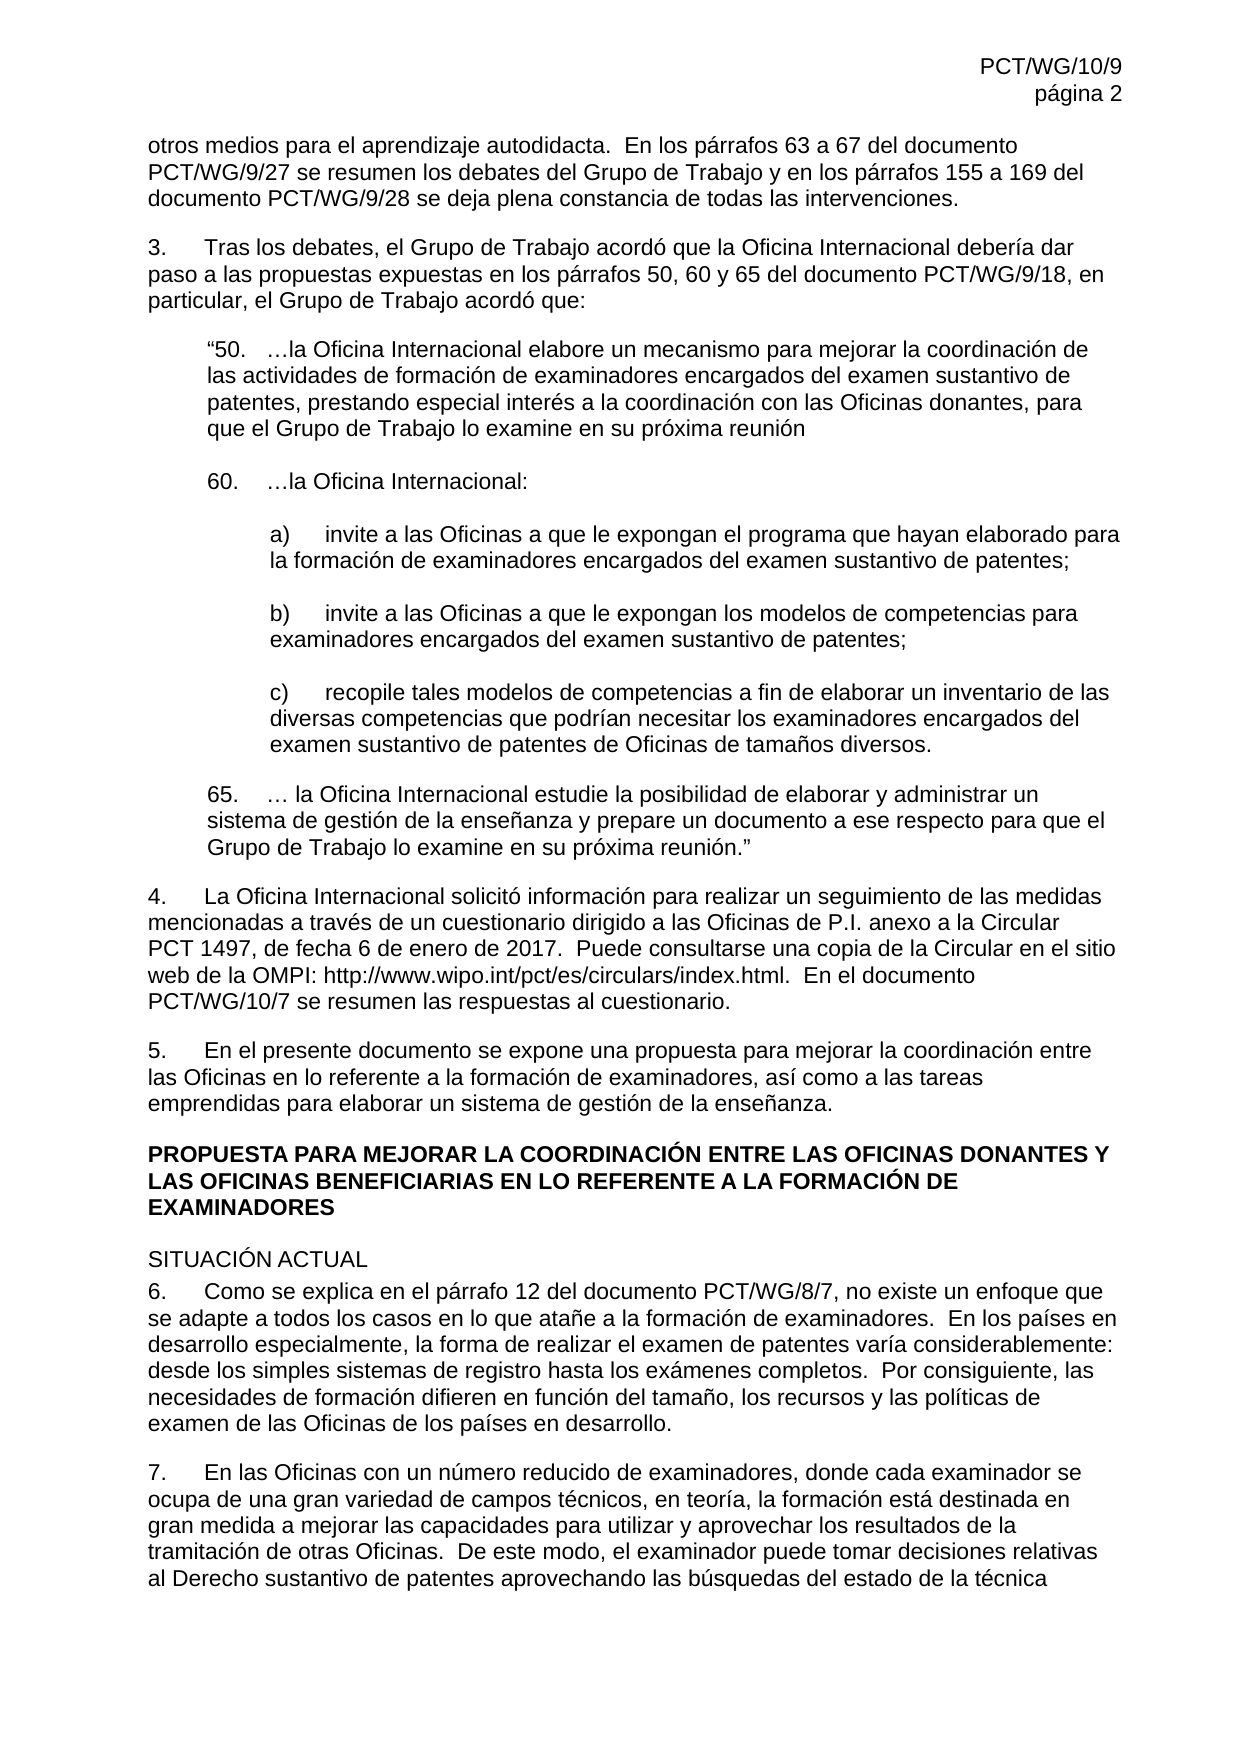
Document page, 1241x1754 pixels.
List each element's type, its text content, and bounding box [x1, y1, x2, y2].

text 60. …la Oficina Internacional: [207, 468, 1122, 494]
list otros medios para el aprendizaje autodidacta. En los párrafos 63 a 67 del documento PCT/WG/9/27 se resumen los debates del Grupo de Trabajo y en los párrafos 155 a 169 del documento PCT/WG/9/28 se deja plena constancia de todas las intervenciones. [148, 132, 1122, 211]
text En el presente documento se expone una propuesta para mejorar la coordinación entre las Oficinas en lo referente a la formación de examinadores, así como a las tareas emprendidas para elaborar un sistema de gestión de la enseñanza. [148, 1037, 1122, 1116]
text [148, 1459, 1122, 1591]
list invite a las Oficinas a que le expongan los modelos de competencias para examinadores encargados del examen sustantivo de patentes; [269, 600, 1122, 652]
text “50. …la Oficina Internacional elabore un mecanismo para mejorar la coordinación de las actividades de formación de examinadores encargados del examen sustantivo de patentes, prestando especial interés a la coordinación con las Oficinas donantes, para que el Grupo de Trabajo lo examine en su próxima reunión [207, 336, 1122, 442]
text PROPUESTA PARA MEJORAR LA COORDINACIÓN ENTRE las OFICINAS DONANTES Y las OFICINAS BENEFICIARIAS EN LO REFERENTE A LA FORMACIÓN DE EXAMINADORES [148, 1141, 1122, 1221]
text Tras los debates, el Grupo de Trabajo acordó que la Oficina Internacional debería dar paso a las propuestas expuestas en los párrafos 50, 60 y 65 del documento PCT/WG/9/18, en particular, el Grupo de Trabajo acordó que: [148, 234, 1122, 313]
list invite a las Oficinas a que le expongan el programa que hayan elaborado para la formación de examinadores encargados del examen sustantivo de patentes; [269, 521, 1122, 573]
text situación actual [148, 1246, 1122, 1272]
text Como se explica en el párrafo 12 del documento PCT/WG/8/7, no existe un enfoque que se adapte a todos los casos en lo que atañe a la formación de examinadores. En los países en desarrollo especialmente, la forma de realizar el examen de patentes varía considerablemente: desde los simples sistemas de registro hasta los exámenes completos. Por consiguiente, las necesidades de formación difieren en función del tamaño, los recursos y las políticas de examen de las Oficinas de los países en desarrollo. [148, 1278, 1122, 1436]
text 65. … la Oficina Internacional estudie la posibilidad de elaborar y administrar un sistema de gestión de la enseñanza y prepare un documento a ese respecto para que el Grupo de Trabajo lo examine en su próxima reunión.” [207, 781, 1122, 860]
text La Oficina Internacional solicitó información para realizar un seguimiento de las medidas mencionadas a través de un cuestionario dirigido a las Oficinas de P.I. anexo a la Circular PCT 1497, de fecha 6 de enero de 2017. Puede consultarse una copia de la Circular en el sitio web de la OMPI: http://www.wipo.int/pct/es/circulars/index.html. En el documento PCT/WG/10/7 se resumen las respuestas al cuestionario. [148, 883, 1122, 1014]
list recopile tales modelos de competencias a fin de elaborar un inventario de las diversas competencias que podrían necesitar los examinadores encargados del examen sustantivo de patentes de Oficinas de tamaños diversos. [269, 679, 1122, 758]
